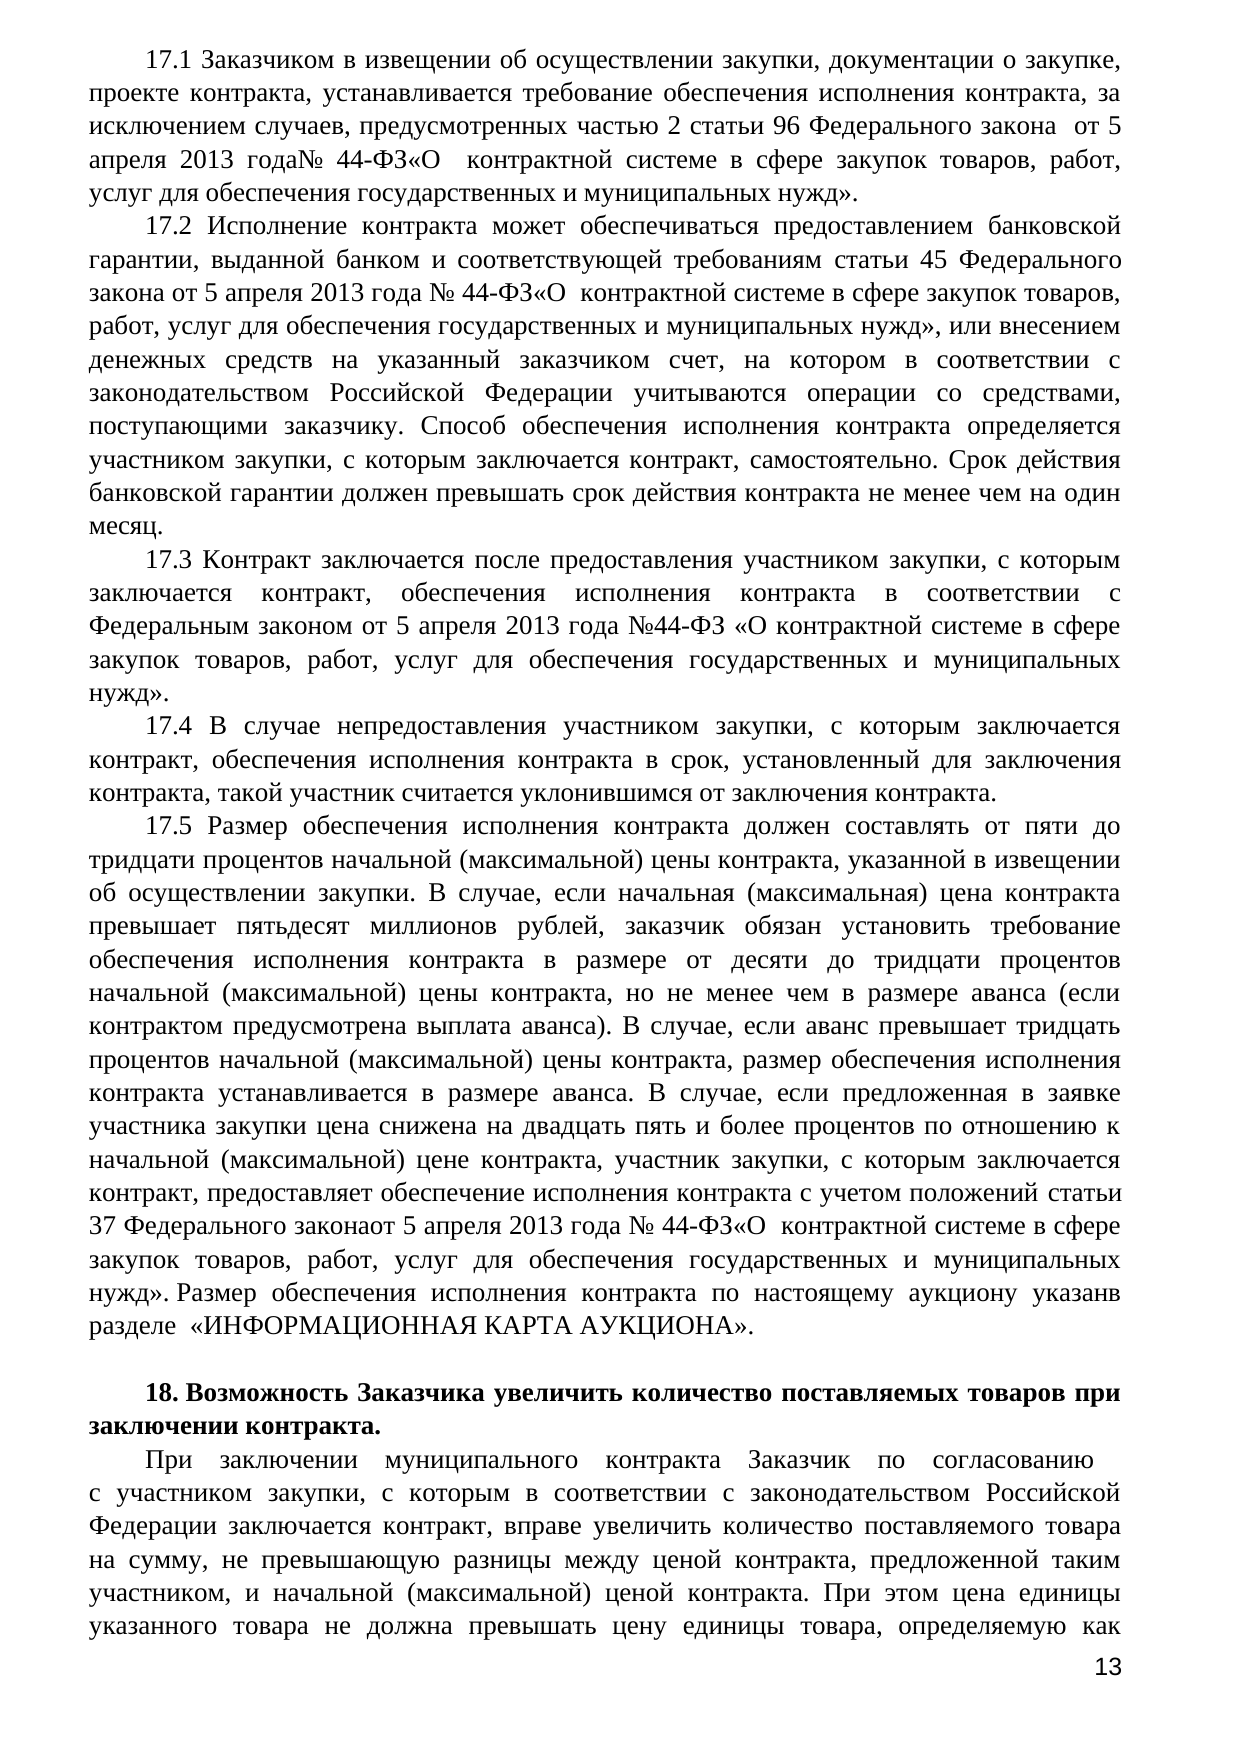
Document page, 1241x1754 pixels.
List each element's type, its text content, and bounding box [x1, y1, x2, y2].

text 17.3 Контракт заключается после предоставления участником закупки, с которым заключается контракт, обеспечения исполнения контракта в соответствии с Федеральным законом от 5 апреля 2013 года №44-ФЗ «О контрактной системе в сфере закупок товаров, работ, услуг для обеспечения государственных и муниципальных нужд». [89, 541, 1122, 708]
text 17.1 Заказчиком в извещении об осуществлении закупки, документации о закупке, проекте контракта, устанавливается требование обеспечения исполнения контракта, за исключением случаев, предусмотренных частью 2 статьи 96 Федерального закона от 5 апреля 2013 года№ 44-ФЗ«О контрактной системе в сфере закупок товаров, работ, услуг для обеспечения государственных и муниципальных нужд». [89, 41, 1122, 208]
text 18. Возможность Заказчика увеличить количество поставляемых товаров при заключении контракта. [89, 1375, 1122, 1441]
text 17.2 Исполнение контракта может обеспечиваться предоставлением банковской гарантии, выданной банком и соответствующей требованиям статьи 45 Федерального закона от 5 апреля 2013 года № 44-ФЗ«О контрактной системе в сфере закупок товаров, работ, услуг для обеспечения государственных и муниципальных нужд», или внесением денежных средств на указанный заказчиком счет, на котором в соответствии с законодательством Российской Федерации учитываются операции со средствами, поступающими заказчику. Способ обеспечения исполнения контракта определяется участником закупки, с которым заключается контракт, самостоятельно. Срок действия банковской гарантии должен превышать срок действия контракта не менее чем на один месяц. [89, 208, 1122, 541]
text 17.5 Размер обеспечения исполнения контракта должен составлять от пяти до тридцати процентов начальной (максимальной) цены контракта, указанной в извещении об осуществлении закупки. В случае, если начальная (максимальная) цена контракта превышает пятьдесят миллионов рублей, заказчик обязан установить требование обеспечения исполнения контракта в размере от десяти до тридцати процентов начальной (максимальной) цены контракта, но не менее чем в размере аванса (если контрактом предусмотрена выплата аванса). В случае, если аванс превышает тридцать процентов начальной (максимальной) цены контракта, размер обеспечения исполнения контракта устанавливается в размере аванса. В случае, если предложенная в заявке участника закупки цена снижена на двадцать пять и более процентов по отношению к начальной (максимальной) цене контракта, участник закупки, с которым заключается контракт, предоставляет обеспечение исполнения контракта с учетом положений статьи 37 Федерального законаот 5 апреля 2013 года № 44-ФЗ«О контрактной системе в сфере закупок товаров, работ, услуг для обеспечения государственных и муниципальных нужд». Размер обеспечения исполнения контракта по настоящему аукциону указанв разделе «ИНФОРМАЦИОННАЯ КАРТА АУКЦИОНА». [89, 808, 1122, 1341]
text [89, 1441, 1122, 1641]
text 17.4 В случае непредоставления участником закупки, с которым заключается контракт, обеспечения исполнения контракта в срок, установленный для заключения контракта, такой участник считается уклонившимся от заключения контракта. [89, 708, 1122, 808]
